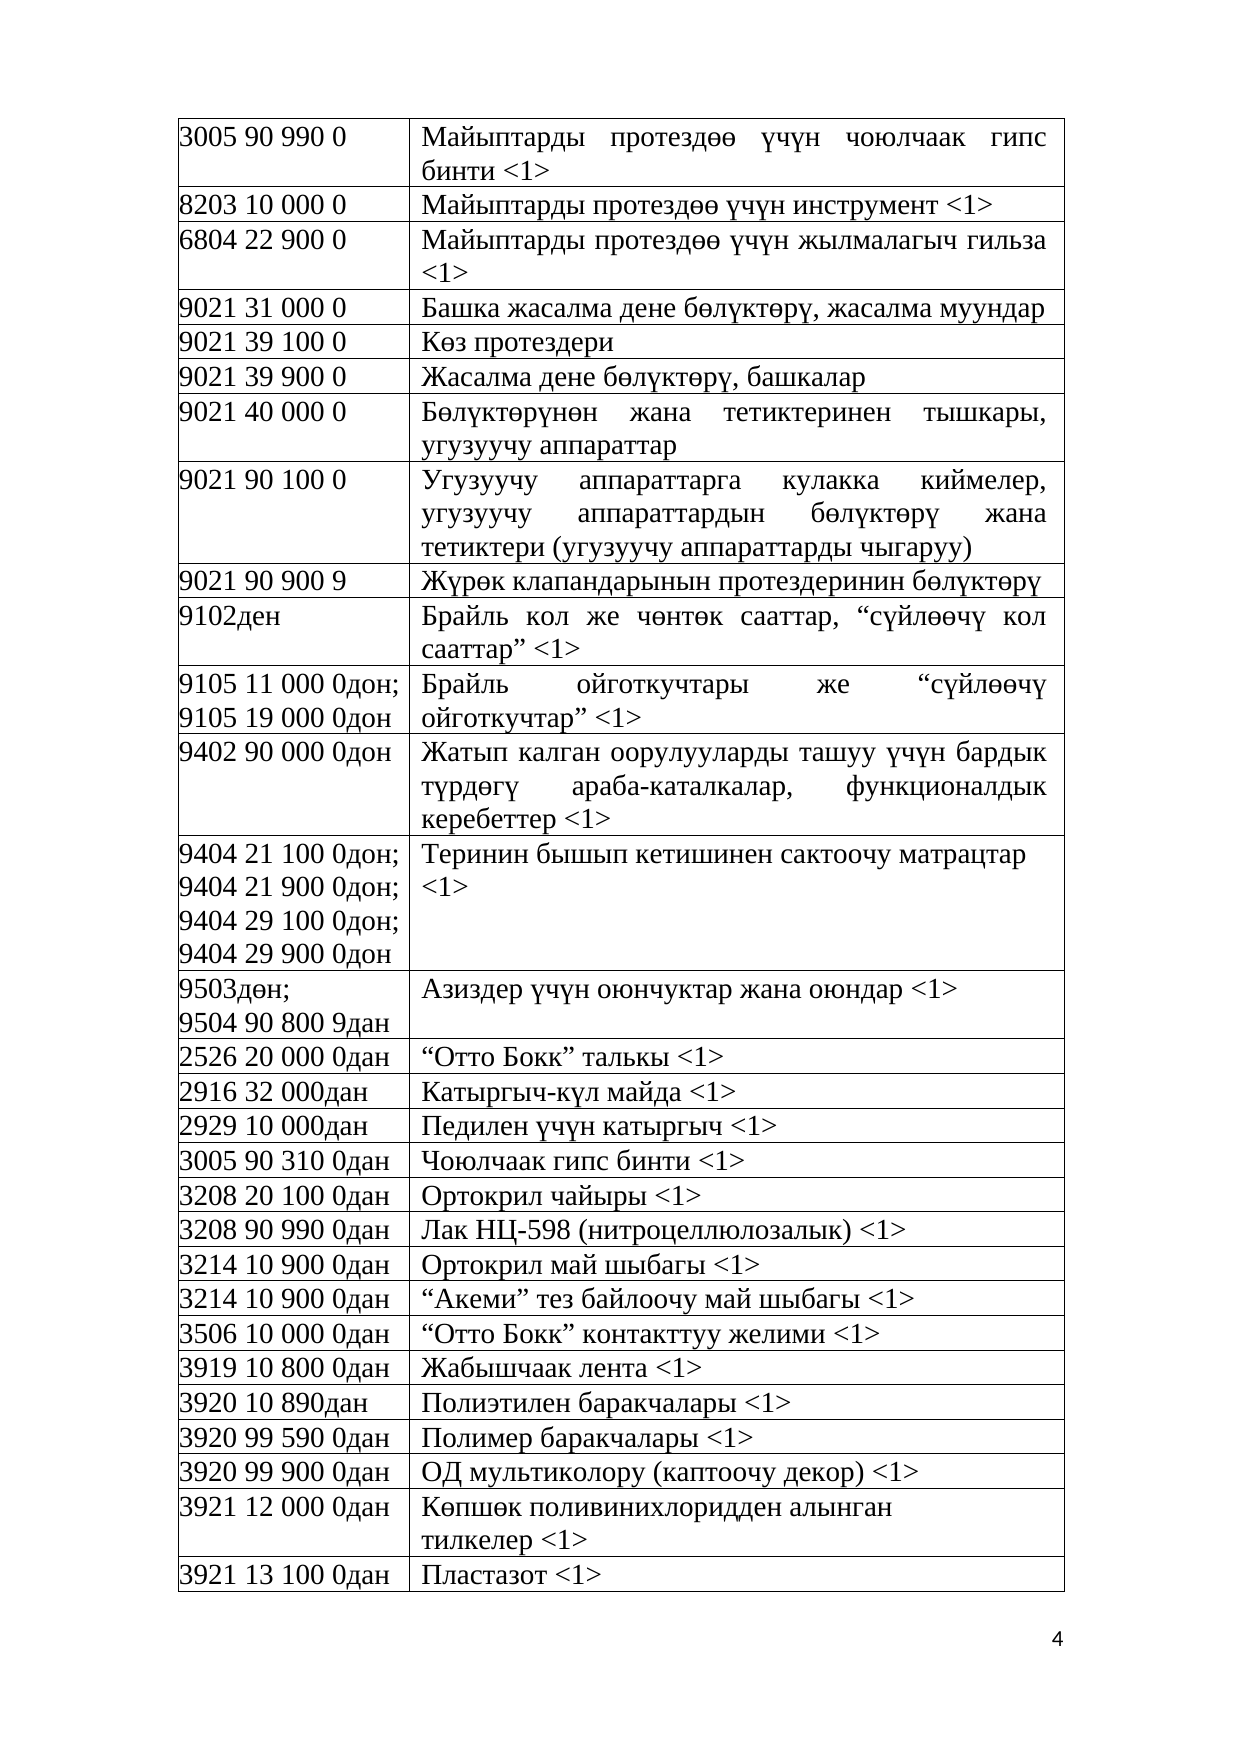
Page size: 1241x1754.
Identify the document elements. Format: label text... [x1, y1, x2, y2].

table_cell 9021 31 000 0 [179, 290, 409, 323]
table_cell Брайль ойготкучтары же “сүйлөөчү ойготкучтар” <1> [410, 666, 1064, 733]
table_cell 2526 20 000 0дан [179, 1039, 409, 1073]
table_cell ОД мультиколору (каптоочу декор) <1> [410, 1454, 1064, 1488]
table_cell Майыптарды протездөө үчүн жылмалагыч гильза <1> [410, 222, 1064, 289]
table_cell Майыптарды протездөө үчүн чоюлчаак гипс бинти <1> [410, 119, 1064, 186]
table_cell Полимер баракчалары <1> [410, 1420, 1064, 1453]
table_cell Жүрөк клапандарынын протездеринин бөлүктөрү [410, 564, 1064, 597]
table_cell Жабышчаак лента <1> [410, 1351, 1064, 1384]
table_cell “Акеми” тез байлоочу май шыбагы <1> [410, 1281, 1064, 1315]
table_cell 9404 21 100 0дон; 9404 21 900 0дон; 9404 29 100 0дон; 9404 29 900 0дон [179, 836, 409, 970]
table_cell 8203 10 000 0 [179, 187, 409, 221]
table_cell 3506 10 000 0дан [179, 1316, 409, 1349]
table_cell 3208 20 100 0дан [179, 1178, 409, 1211]
table_cell 9021 40 000 0 [179, 394, 409, 461]
table_cell 3919 10 800 0дан [179, 1351, 409, 1384]
table_cell 3005 90 990 0 [179, 119, 409, 186]
table_cell 3005 90 310 0дан [179, 1143, 409, 1177]
table_cell 9503дөн; 9504 90 800 9дан [179, 971, 409, 1038]
table_cell 3920 99 590 0дан [179, 1420, 409, 1453]
table_cell 3208 90 990 0дан [179, 1212, 409, 1246]
table_cell Пластазот <1> [410, 1557, 1064, 1591]
table_cell 6804 22 900 0 [179, 222, 409, 289]
table_cell “Отто Бокк” контакттуу желими <1> [410, 1316, 1064, 1349]
table_cell 9021 39 100 0 [179, 325, 409, 358]
table_cell 3214 10 900 0дан [179, 1281, 409, 1315]
table_cell Көпшөк поливинихлоридден алынган тилкелер <1> [410, 1489, 1064, 1556]
table_cell Угузуучу аппараттарга кулакка киймелер, угузуучу аппараттардын бөлүктөрү жана тетиктери (угузуучу аппараттарды чыгаруу) [410, 462, 1064, 562]
table_cell Көз протездери [410, 325, 1064, 358]
table_cell 9021 90 100 0 [179, 462, 409, 562]
table_cell 9105 11 000 0дон; 9105 19 000 0дон [179, 666, 409, 733]
table_cell Полиэтилен баракчалары <1> [410, 1385, 1064, 1419]
table_cell 3921 13 100 0дан [179, 1557, 409, 1591]
table_cell Бөлүктөрүнөн жана тетиктеринен тышкары, угузуучу аппараттар [410, 394, 1064, 461]
table_cell 3921 12 000 0дан [179, 1489, 409, 1556]
table_cell Жатып калган оорулууларды ташуу үчүн бардык түрдөгү араба-каталкалар, функционалдык керебеттер <1> [410, 734, 1064, 835]
table_cell 3214 10 900 0дан [179, 1247, 409, 1280]
table_cell 2916 32 000дан [179, 1074, 409, 1107]
table_cell Катыргыч-күл майда <1> [410, 1074, 1064, 1107]
table_cell Ортокрил май шыбагы <1> [410, 1247, 1064, 1280]
table_cell “Отто Бокк” талькы <1> [410, 1039, 1064, 1073]
table_cell 9021 39 900 0 [179, 359, 409, 393]
table_cell 2929 10 000дан [179, 1109, 409, 1142]
table_cell Теринин бышып кетишинен сактоочу матрацтар <1> [410, 836, 1064, 970]
table_cell Азиздер үчүн оюнчуктар жана оюндар <1> [410, 971, 1064, 1038]
table_cell Жасалма дене бөлүктөрү, башкалар [410, 359, 1064, 393]
table_cell 3920 99 900 0дан [179, 1454, 409, 1488]
table_cell 9021 90 900 9 [179, 564, 409, 597]
table_cell Майыптарды протездөө үчүн инструмент <1> [410, 187, 1064, 221]
table_cell 9102ден [179, 598, 409, 665]
table_cell Лак НЦ-598 (нитроцеллюлозалык) <1> [410, 1212, 1064, 1246]
table_cell 3920 10 890дан [179, 1385, 409, 1419]
table_cell Брайль кол же чөнтөк сааттар, “сүйлөөчү кол сааттар” <1> [410, 598, 1064, 665]
table_cell Ортокрил чайыры <1> [410, 1178, 1064, 1211]
table_cell Чоюлчаак гипс бинти <1> [410, 1143, 1064, 1177]
table_cell 9402 90 000 0дон [179, 734, 409, 835]
table_cell Педилен үчүн катыргыч <1> [410, 1109, 1064, 1142]
table_cell Башка жасалма дене бөлүктөрү, жасалма муундар [410, 290, 1064, 323]
